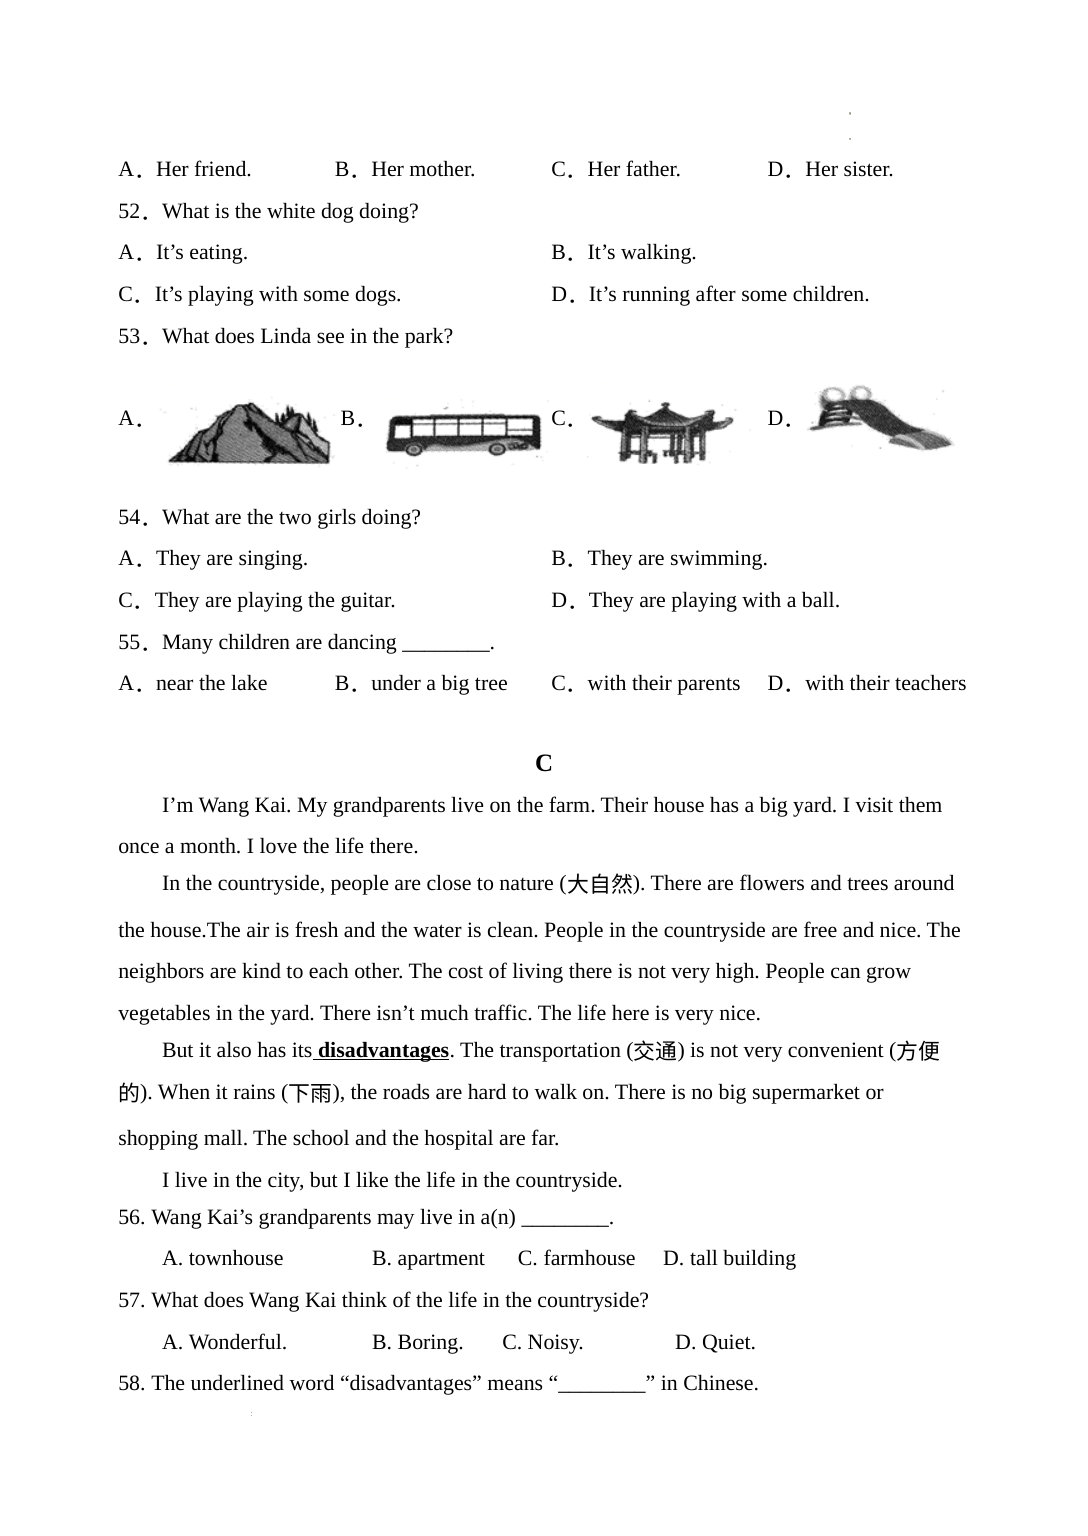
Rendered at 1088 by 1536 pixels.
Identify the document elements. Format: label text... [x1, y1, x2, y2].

text C．It’s playing with some dogs. D．It’s running after some children. [118, 273, 969, 314]
text A. townhouse B. apartment C. farmhouse D. tall building [118, 1237, 969, 1279]
text A．They are singing. B．They are swimming. [118, 537, 969, 579]
text C．They are playing the guitar. D．They are playing with a ball. [118, 579, 969, 621]
text A．Her friend. B．Her mother. C．Her father. D．Her sister. [118, 148, 969, 189]
text 56. Wang Kai’s grandparents may live in a(n) ________. [118, 1196, 969, 1237]
text 52．What is the white dog doing? [118, 189, 969, 231]
picture [155, 384, 341, 474]
text A．It’s eating. B．It’s walking. [118, 231, 969, 273]
text In the countryside, people are close to nature (大自然). There are flowers and trees around the house.The air is fresh and the water is clean. People in the countryside are free and nice. The neighbors are kind to each other. The cost of living there is not very high. People can grow vegetables in the yard. There isn’t much traffic. The life here is very nice. [118, 862, 969, 1029]
text A．near the lake B．under a big tree C．with their parents D．with their teachers [118, 662, 969, 704]
text But it also has its disadvantages. The transportation (交通) is not very convenient (方便的). When it rains (下雨), the roads are hard to walk on. There is no big supermarket or shopping mall. The school and the hospital are far. [118, 1029, 969, 1154]
text 54．What are the two girls doing? [118, 496, 969, 537]
text 53．What does Linda see in the park? [118, 314, 969, 356]
picture [587, 382, 751, 474]
text 58. The underlined word “disadvantages” means “________” in Chinese. [118, 1362, 969, 1404]
text 55．Many children are dancing ________. [118, 621, 969, 662]
text 57. What does Wang Kai think of the life in the countryside? [118, 1279, 969, 1321]
picture [376, 398, 549, 474]
picture [805, 356, 965, 474]
text I’m Wang Kai. My grandparents live on the farm. Their house has a big yard. I visit them once a month. I love the life there. [118, 779, 969, 862]
text A. Wonderful. B. Boring. C. Noisy. D. Quiet. [118, 1321, 969, 1362]
text I live in the city, but I like the life in the countryside. [118, 1154, 969, 1196]
text C [118, 741, 969, 779]
